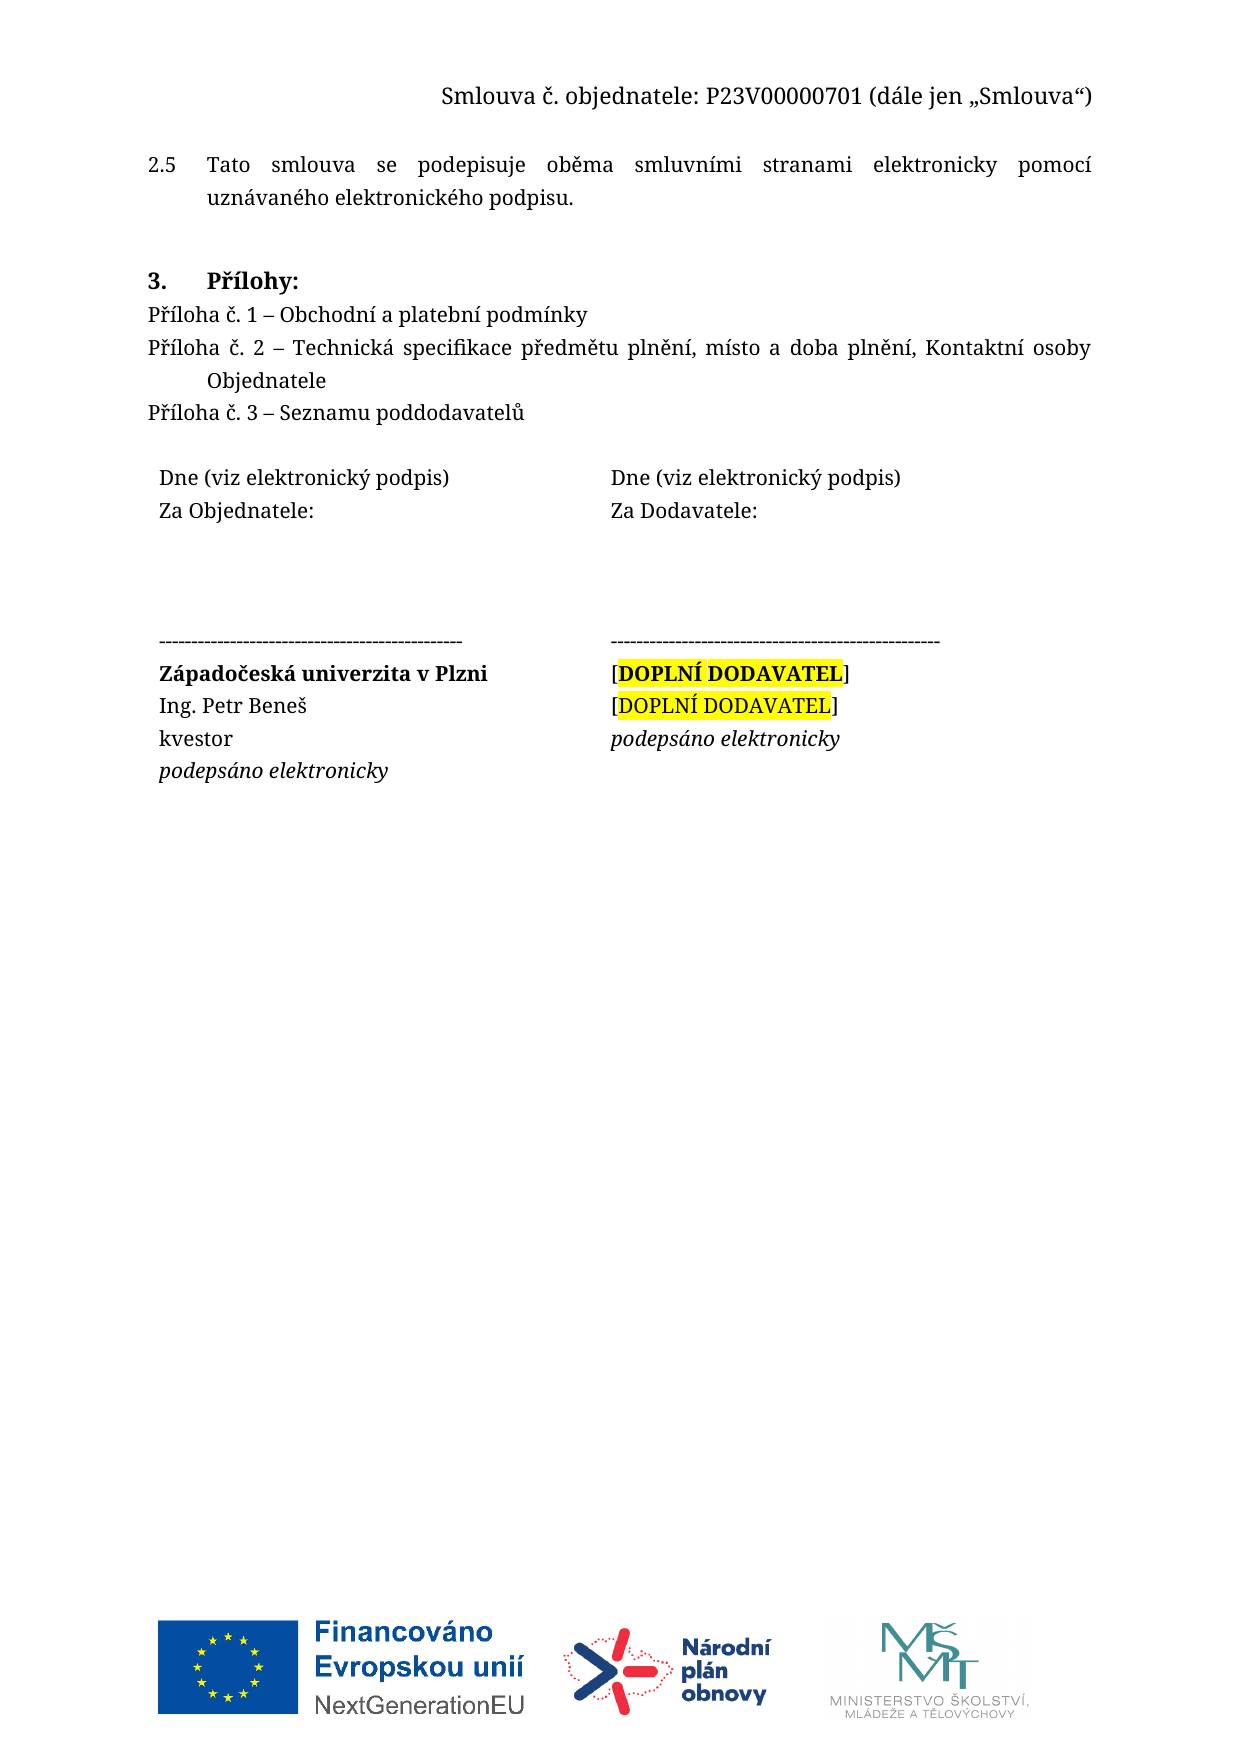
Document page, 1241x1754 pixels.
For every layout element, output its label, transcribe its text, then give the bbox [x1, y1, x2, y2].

text Příloha č. 3 – Seznamu poddodavatelů [148, 398, 1093, 427]
text Příloha č. 2 – Technická specifikace předmětu plnění, místo a doba plnění, Kontaktní osoby Objednatele [148, 333, 1093, 394]
table_header Dne (viz elektronický podpis) Za Dodavatele: --------------------------------------------------- [DOPLNÍ DODAVATEL] [DOPLNÍ DODAVATEL] podepsáno elektronicky [599, 463, 1051, 789]
list Přílohy: [148, 265, 1093, 296]
table_header Dne (viz elektronický podpis) Za Objednatele: ----------------------------------------------- Západočeská univerzita v Plzni Ing. Petr Beneš kvestor podepsáno elektronicky [148, 463, 599, 789]
picture [147, 1605, 789, 1726]
picture [820, 1616, 1039, 1726]
text Příloha č. 1 – Obchodní a platební podmínky [148, 301, 1093, 329]
list Tato smlouva se podepisuje oběma smluvními stranami elektronicky pomocí uznávaného elektronického podpisu. [148, 150, 1093, 211]
